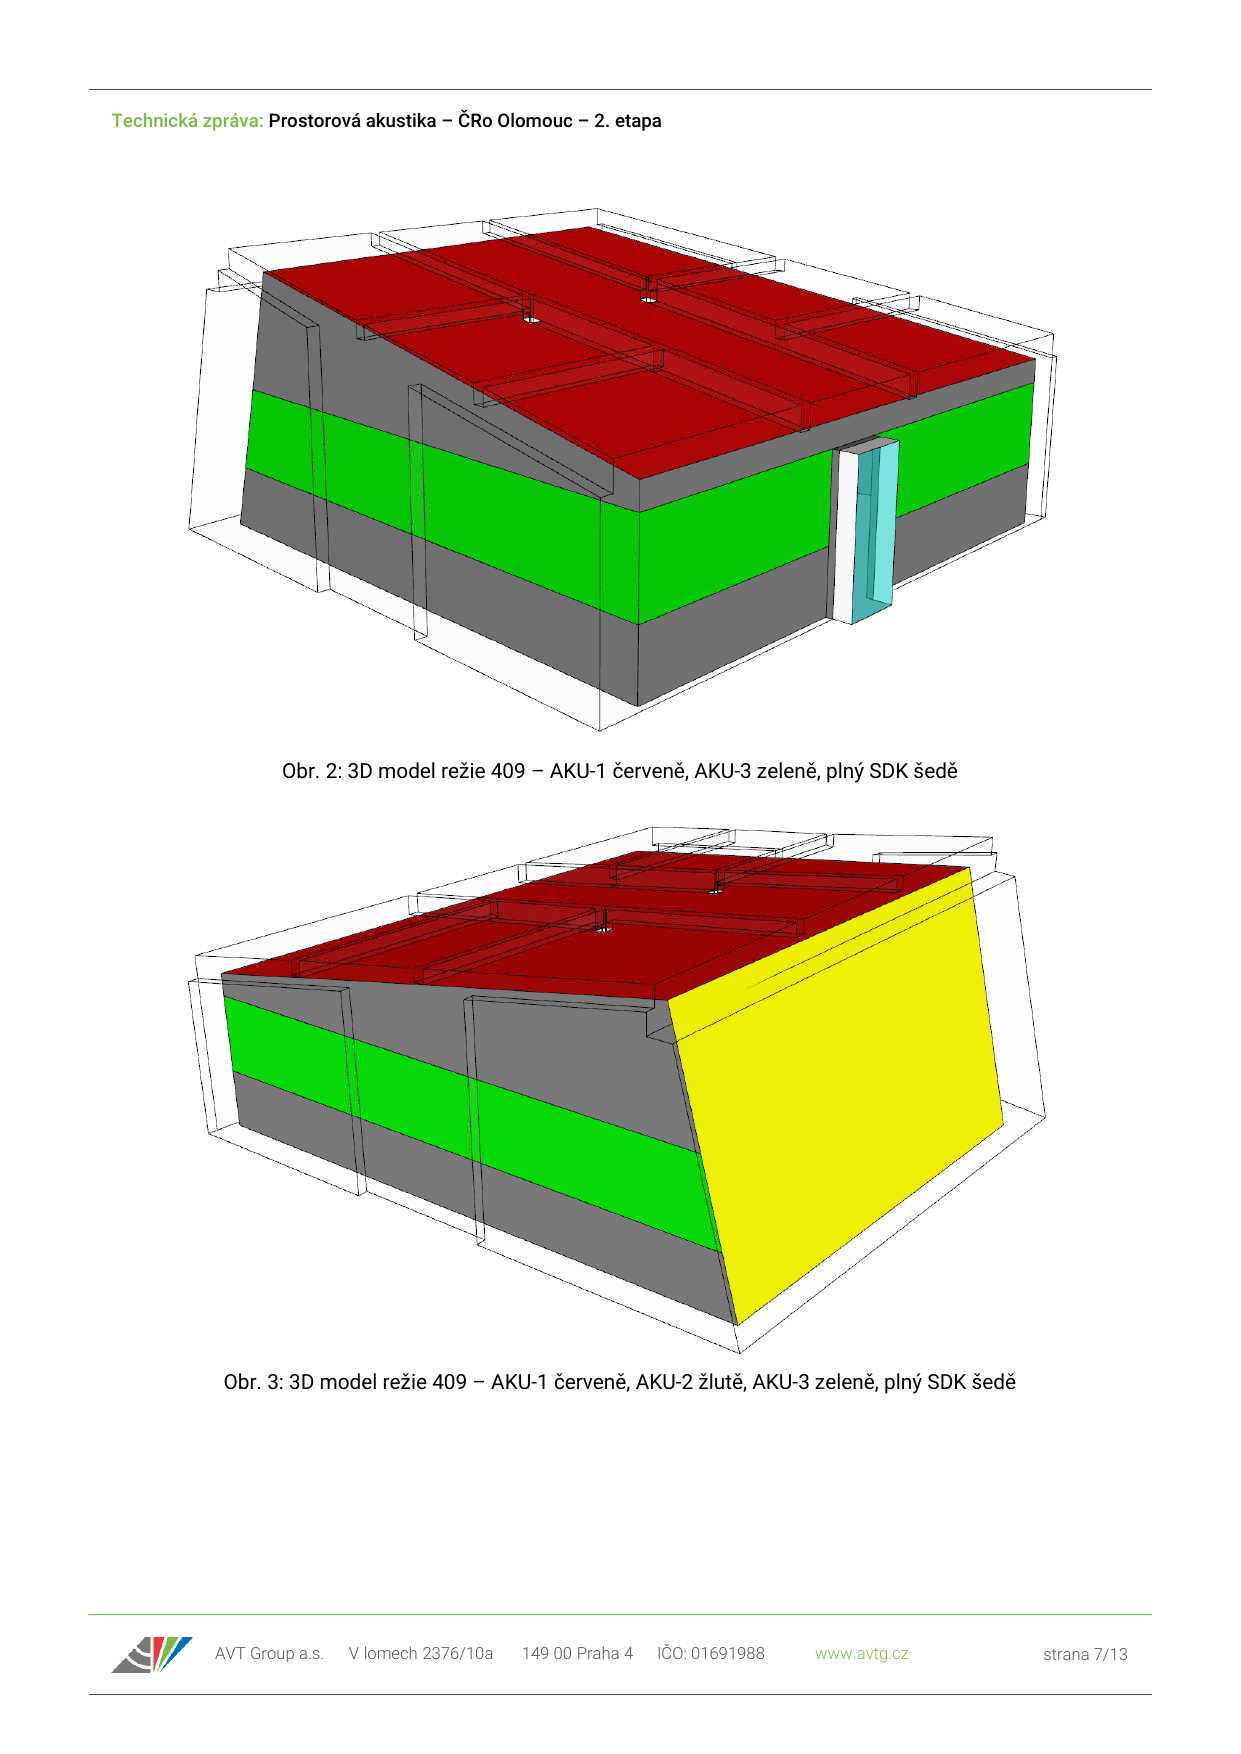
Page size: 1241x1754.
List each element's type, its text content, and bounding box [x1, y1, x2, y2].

text Obr. 3: 3D model režie 409 – AKU-1 červeně, AKU-2 žlutě, AKU-3 zeleně, plný SDK šedě [110, 1370, 1130, 1395]
text Obr. 2: 3D model režie 409 – AKU-1 červeně, AKU-3 zeleně, plný SDK šedě [110, 759, 1130, 783]
picture [110, 1637, 193, 1673]
picture [177, 192, 1063, 747]
picture [177, 804, 1063, 1358]
